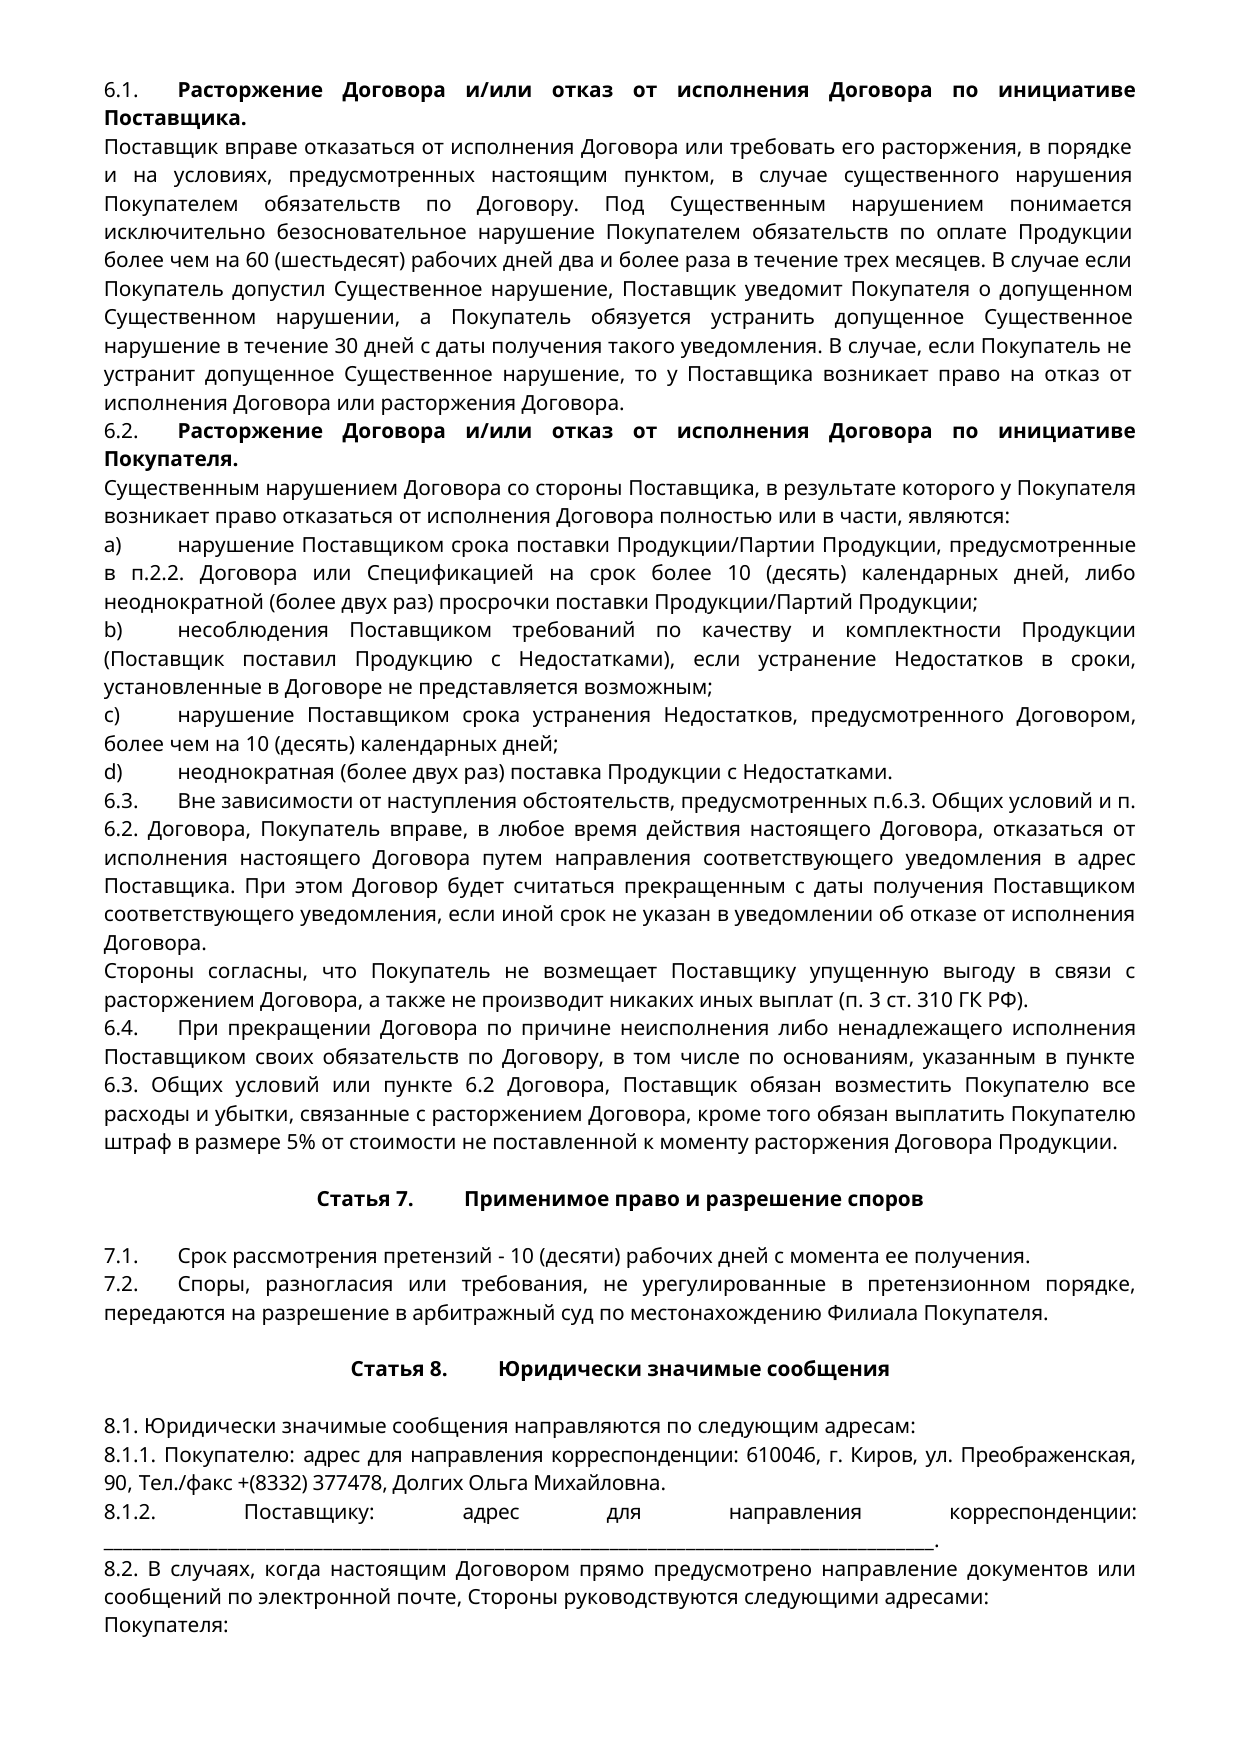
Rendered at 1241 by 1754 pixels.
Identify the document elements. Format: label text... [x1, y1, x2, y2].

list нарушение Поставщиком срока устранения Недостатков, предусмотренного Договором, более чем на 10 (десять) календарных дней; [103, 701, 1137, 757]
list 8.1. Юридически значимые сообщения направляются по следующим адресам: [103, 1411, 1137, 1440]
list При прекращении Договора по причине неисполнения либо ненадлежащего исполнения Поставщиком своих обязательств по Договору, в том числе по основаниям, указанным в пункте 6.3. Общих условий или пункте 6.2 Договора, Поставщик обязан возместить Покупателю все расходы и убытки, связанные с расторжением Договора, кроме того обязан выплатить Покупателю штраф в размере 5% от стоимости не поставленной к моменту расторжения Договора Продукции. [103, 1013, 1137, 1156]
list нарушение Поставщиком срока поставки Продукции/Партии Продукции, предусмотренные в п.2.2. Договора или Спецификацией на срок более 10 (десять) календарных дней, либо неоднократной (более двух раз) просрочки поставки Продукции/Партий Продукции; [103, 530, 1137, 615]
list Существенным нарушением Договора со стороны Поставщика, в результате которого у Покупателя возникает право отказаться от исполнения Договора полностью или в части, являются: [103, 473, 1137, 530]
list Вне зависимости от наступления обстоятельств, предусмотренных п.6.3. Общих условий и п. 6.2. Договора, Покупатель вправе, в любое время действия настоящего Договора, отказаться от исполнения настоящего Договора путем направления соответствующего уведомления в адрес Поставщика. При этом Договор будет считаться прекращенным с даты получения Поставщиком соответствующего уведомления, если иной срок не указан в уведомлении об отказе от исполнения Договора. [103, 786, 1137, 956]
list Споры, разногласия или требования, не урегулированные в претензионном порядке, передаются на разрешение в арбитражный суд по местонахождению Филиала Покупателя. [103, 1269, 1137, 1326]
list 8.1.1. Покупателю: адрес для направления корреспонденции: 610046, г. Киров, ул. Преображенская, 90, Тел./факс +(8332) 377478, Долгих Ольга Михайловна. [103, 1440, 1137, 1497]
list Срок рассмотрения претензий - 10 (десяти) рабочих дней с момента ее получения. [103, 1241, 1137, 1269]
list Покупателя: [103, 1611, 1137, 1639]
list Расторжение Договора и/или отказ от исполнения Договора по инициативе Покупателя. [103, 416, 1137, 473]
list Применимое право и разрешение споров [103, 1184, 1137, 1212]
list несоблюдения Поставщиком требований по качеству и комплектности Продукции (Поставщик поставил Продукцию с Недостатками), если устранение Недостатков в сроки, установленные в Договоре не представляется возможным; [103, 615, 1137, 701]
list Стороны согласны, что Покупатель не возмещает Поставщику упущенную выгоду в связи с расторжением Договора, а также не производит никаких иных выплат (п. 3 ст. 310 ГК РФ). [103, 956, 1137, 1013]
list Поставщик вправе отказаться от исполнения Договора или требовать его расторжения, в порядке и на условиях, предусмотренных настоящим пунктом, в случае существенного нарушения Покупателем обязательств по Договору. Под Существенным нарушением понимается исключительно безосновательное нарушение Покупателем обязательств по оплате Продукции более чем на 60 (шестьдесят) рабочих дней два и более раза в течение трех месяцев. В случае если Покупатель допустил Существенное нарушение, Поставщик уведомит Покупателя о допущенном Существенном нарушении, а Покупатель обязуется устранить допущенное Существенное нарушение в течение 30 дней с даты получения такого уведомления. В случае, если Покупатель не устранит допущенное Существенное нарушение, то у Поставщика возникает право на отказ от исполнения Договора или расторжения Договора. [103, 132, 1133, 416]
list Расторжение Договора и/или отказ от исполнения Договора по инициативе Поставщика. [103, 75, 1137, 132]
list 8.1.2. Поставщику: адрес для направления корреспонденции: _______________________________________________________________________________________. [103, 1497, 1137, 1554]
list 8.2. В случаях, когда настоящим Договором прямо предусмотрено направление документов или сообщений по электронной почте, Стороны руководствуются следующими адресами: [103, 1554, 1137, 1611]
list неоднократная (более двух раз) поставка Продукции с Недостатками. [103, 757, 1137, 786]
list Юридически значимые сообщения [103, 1354, 1137, 1383]
